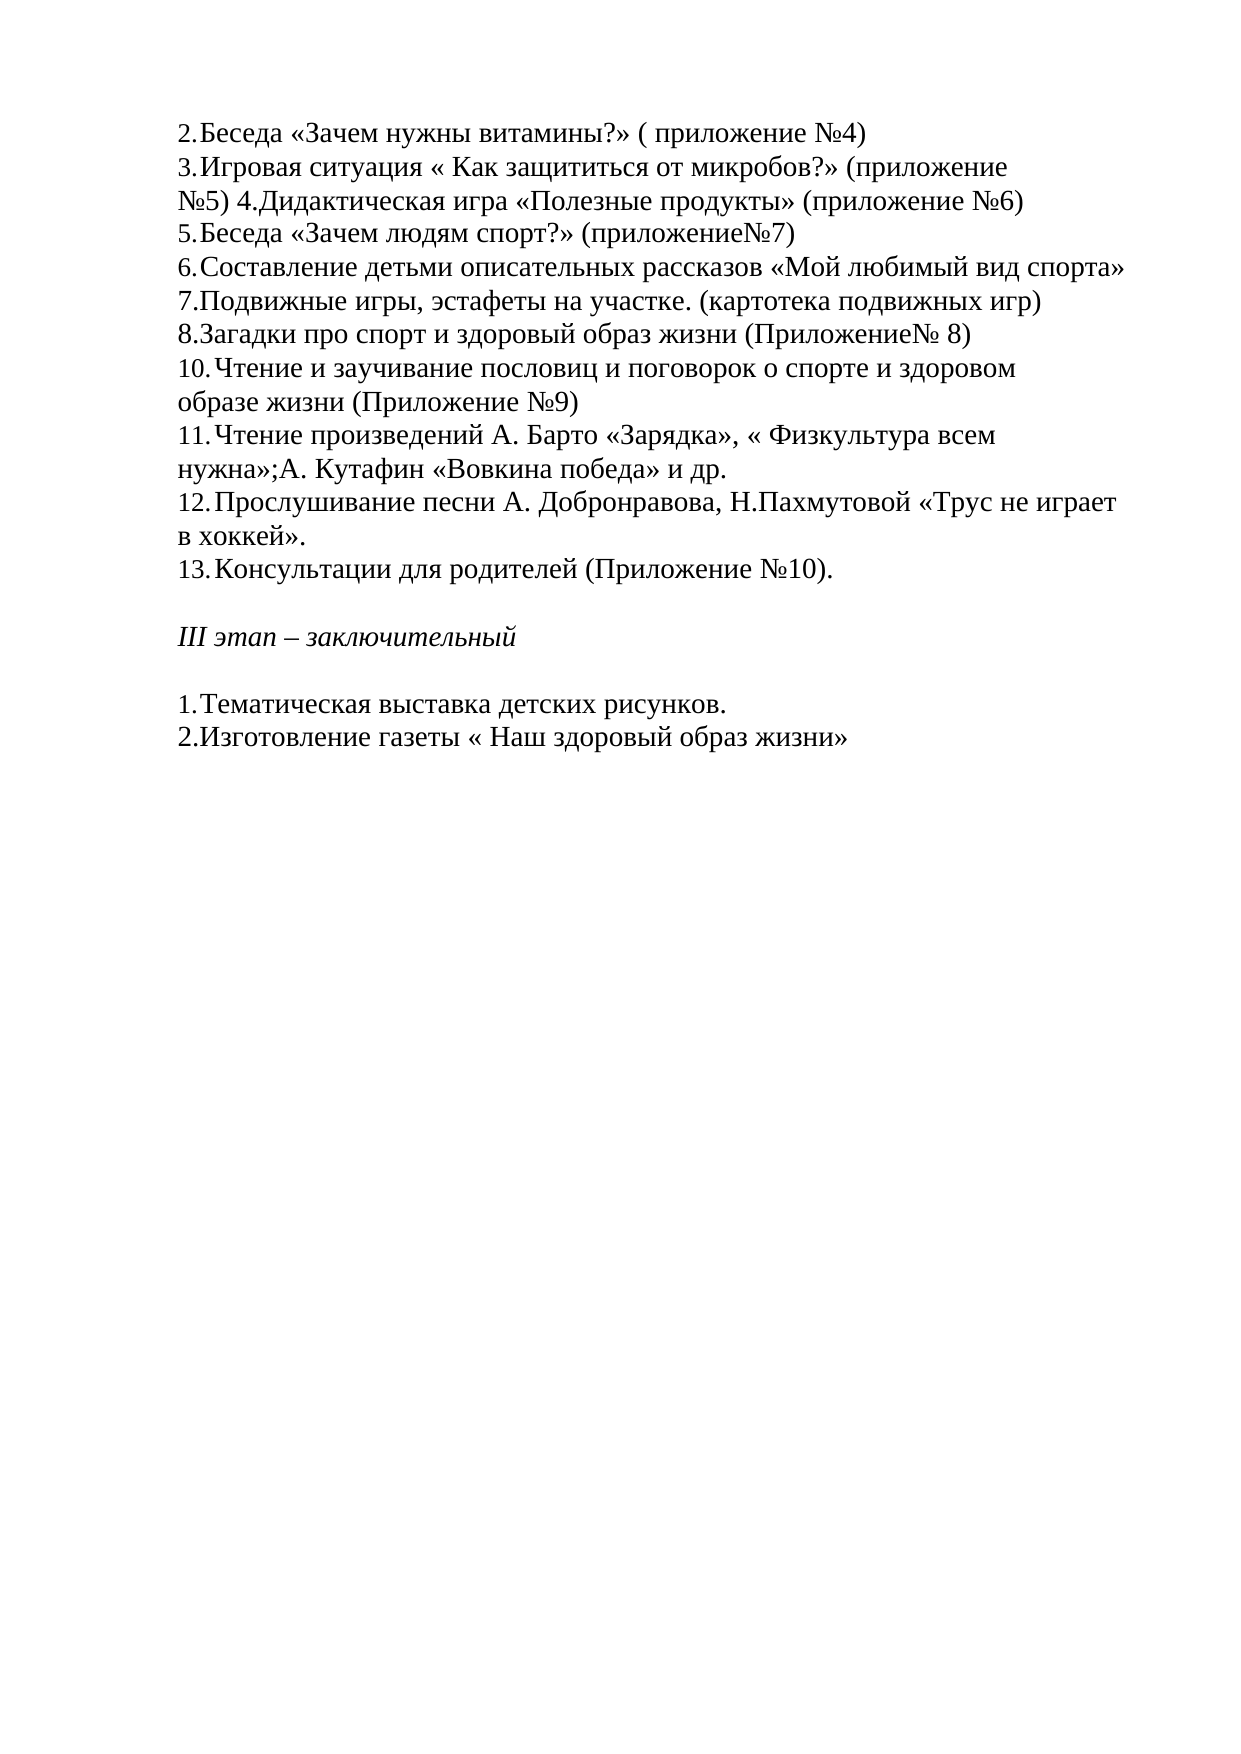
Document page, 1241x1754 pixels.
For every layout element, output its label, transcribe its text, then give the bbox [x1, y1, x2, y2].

list Составление детьми описательных рассказов «Мой любимый вид спорта» 7.Подвижные игры, эстафеты на участке. (картотека подвижных игр) [177, 249, 1126, 317]
list Беседа «Зачем людям спорт?» (приложение№7) [177, 216, 1163, 249]
list Чтение и заучивание пословиц и поговорок о спорте и здоровом образе жизни (Приложение №9) [177, 350, 1105, 417]
list Консультации для родителей (Приложение №10). [177, 552, 1163, 585]
text 8.Загадки про спорт и здоровый образ жизни (Приложение№ 8) [177, 317, 1163, 350]
list Беседа «Зачем нужны витамины?» ( приложение №4) [177, 115, 1163, 149]
list Игровая ситуация « Как защититься от микробов?» (приложение №5) 4.Дидактическая игра «Полезные продукты» (приложение №6) [177, 149, 1067, 216]
list Тематическая выставка детских рисунков. 2.Изготовление газеты « Наш здоровый образ жизни» [177, 686, 849, 753]
list этап – заключительный [177, 619, 1163, 652]
list Чтение произведений А. Барто «Зарядка», « Физкультура всем нужна»;А. Кутафин «Вовкина победа» и др. [177, 417, 1132, 484]
list Прослушивание песни А. Добронравова, Н.Пахмутовой «Трус не играет в хоккей». [177, 484, 1137, 552]
